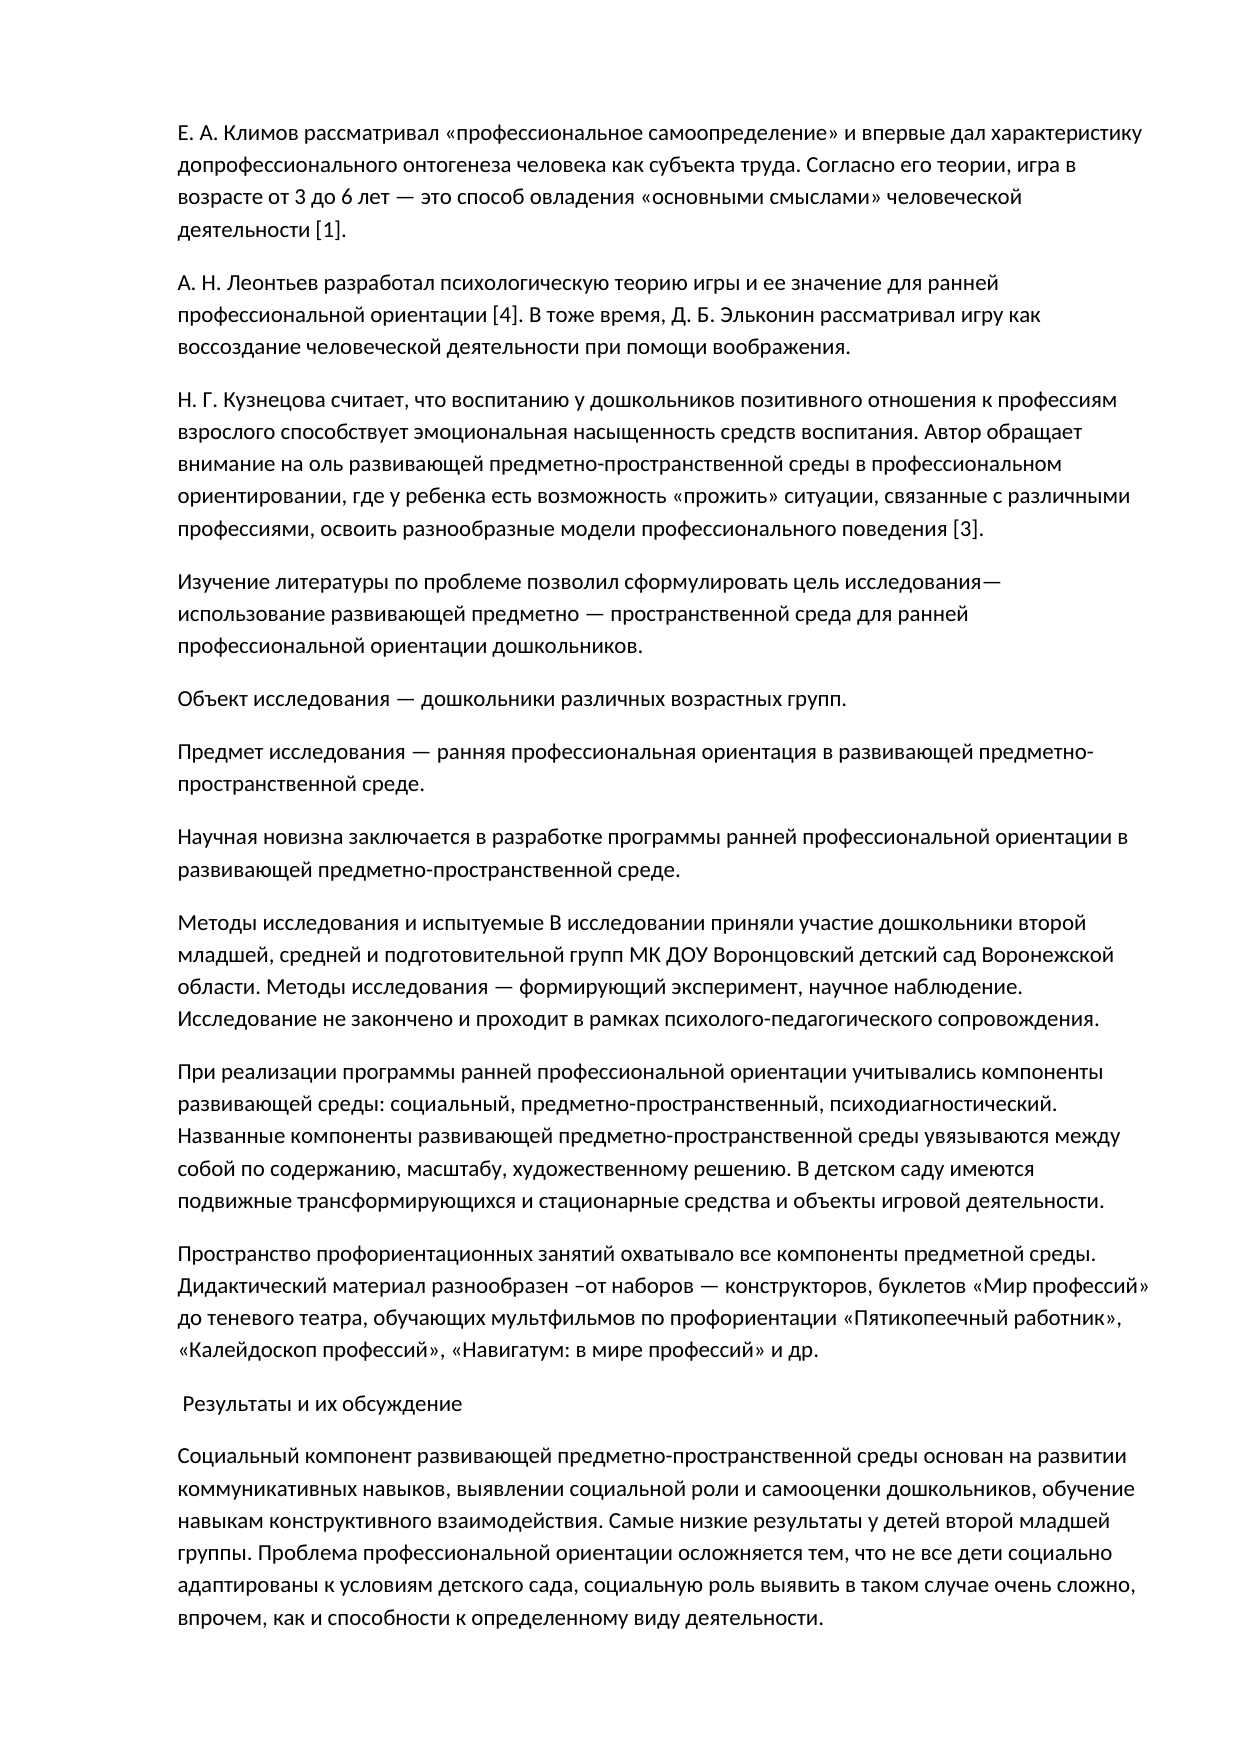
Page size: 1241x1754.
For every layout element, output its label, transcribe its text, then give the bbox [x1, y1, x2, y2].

text Предмет исследования — ранняя профессиональная ориентация в развивающей предметно-пространственной среде. [177, 737, 1152, 797]
text А. Н. Леонтьев разработал психологическую теорию игры и ее значение для ранней профессиональной ориентации [4]. В тоже время, Д. Б. Эльконин рассматривал игру как воссоздание человеческой деятельности при помощи воображения. [177, 268, 1152, 360]
text Научная новизна заключается в разработке программы ранней профессиональной ориентации в развивающей предметно-пространственной среде. [177, 822, 1152, 883]
text Изучение литературы по проблеме позволил сформулировать цель исследования— использование развивающей предметно — пространственной среда для ранней профессиональной ориентации дошкольников. [177, 567, 1152, 659]
text Объект исследования — дошкольники различных возрастных групп. [177, 684, 1152, 712]
text Методы исследования и испытуемые В исследовании приняли участие дошкольники второй младшей, средней и подготовительной групп МК ДОУ Воронцовский детский сад Воронежской области. Методы исследования — формирующий эксперимент, научное наблюдение. Исследование не закончено и проходит в рамках психолого-педагогического сопровождения. [177, 908, 1152, 1032]
text Результаты и их обсуждение [177, 1389, 1152, 1417]
text Пространство профориентационных занятий охватывало все компоненты предметной среды. Дидактический материал разнообразен –от наборов — конструкторов, буклетов «Мир профессий» до теневого театра, обучающих мультфильмов по профориентации «Пятикопеечный работник», «Калейдоскоп профессий», «Навигатум: в мире профессий» и др. [177, 1239, 1152, 1364]
text Социальный компонент развивающей предметно-пространственной среды основан на развитии коммуникативных навыков, выявлении социальной роли и самооценки дошкольников, обучение навыкам конструктивного взаимодействия. Самые низкие результаты у детей второй младшей группы. Проблема профессиональной ориентации осложняется тем, что не все дети социально адаптированы к условиям детского сада, социальную роль выявить в таком случае очень сложно, впрочем, как и способности к определенному виду деятельности. [177, 1442, 1152, 1631]
text При реализации программы ранней профессиональной ориентации учитывались компоненты развивающей среды: социальный, предметно-пространственный, психодиагностический. Названные компоненты развивающей предметно-пространственной среды увязываются между собой по содержанию, масштабу, художественному решению. В детском саду имеются подвижные трансформирующихся и стационарные средства и объекты игровой деятельности. [177, 1057, 1152, 1214]
text Н. Г. Кузнецова считает, что воспитанию у дошкольников позитивного отношения к профессиям взрослого способствует эмоциональная насыщенность средств воспитания. Автор обращает внимание на оль развивающей предметно-пространственной среды в профессиональном ориентировании, где у ребенка есть возможность «прожить» ситуации, связанные с различными профессиями, освоить разнообразные модели профессионального поведения [3]. [177, 385, 1152, 542]
text Е. А. Климов рассматривал «профессиональное самоопределение» и впервые дал характеристику допрофессионального онтогенеза человека как субъекта труда. Согласно его теории, игра в возрасте от 3 до 6 лет — это способ овладения «основными смыслами» человеческой деятельности [1]. [177, 118, 1152, 243]
